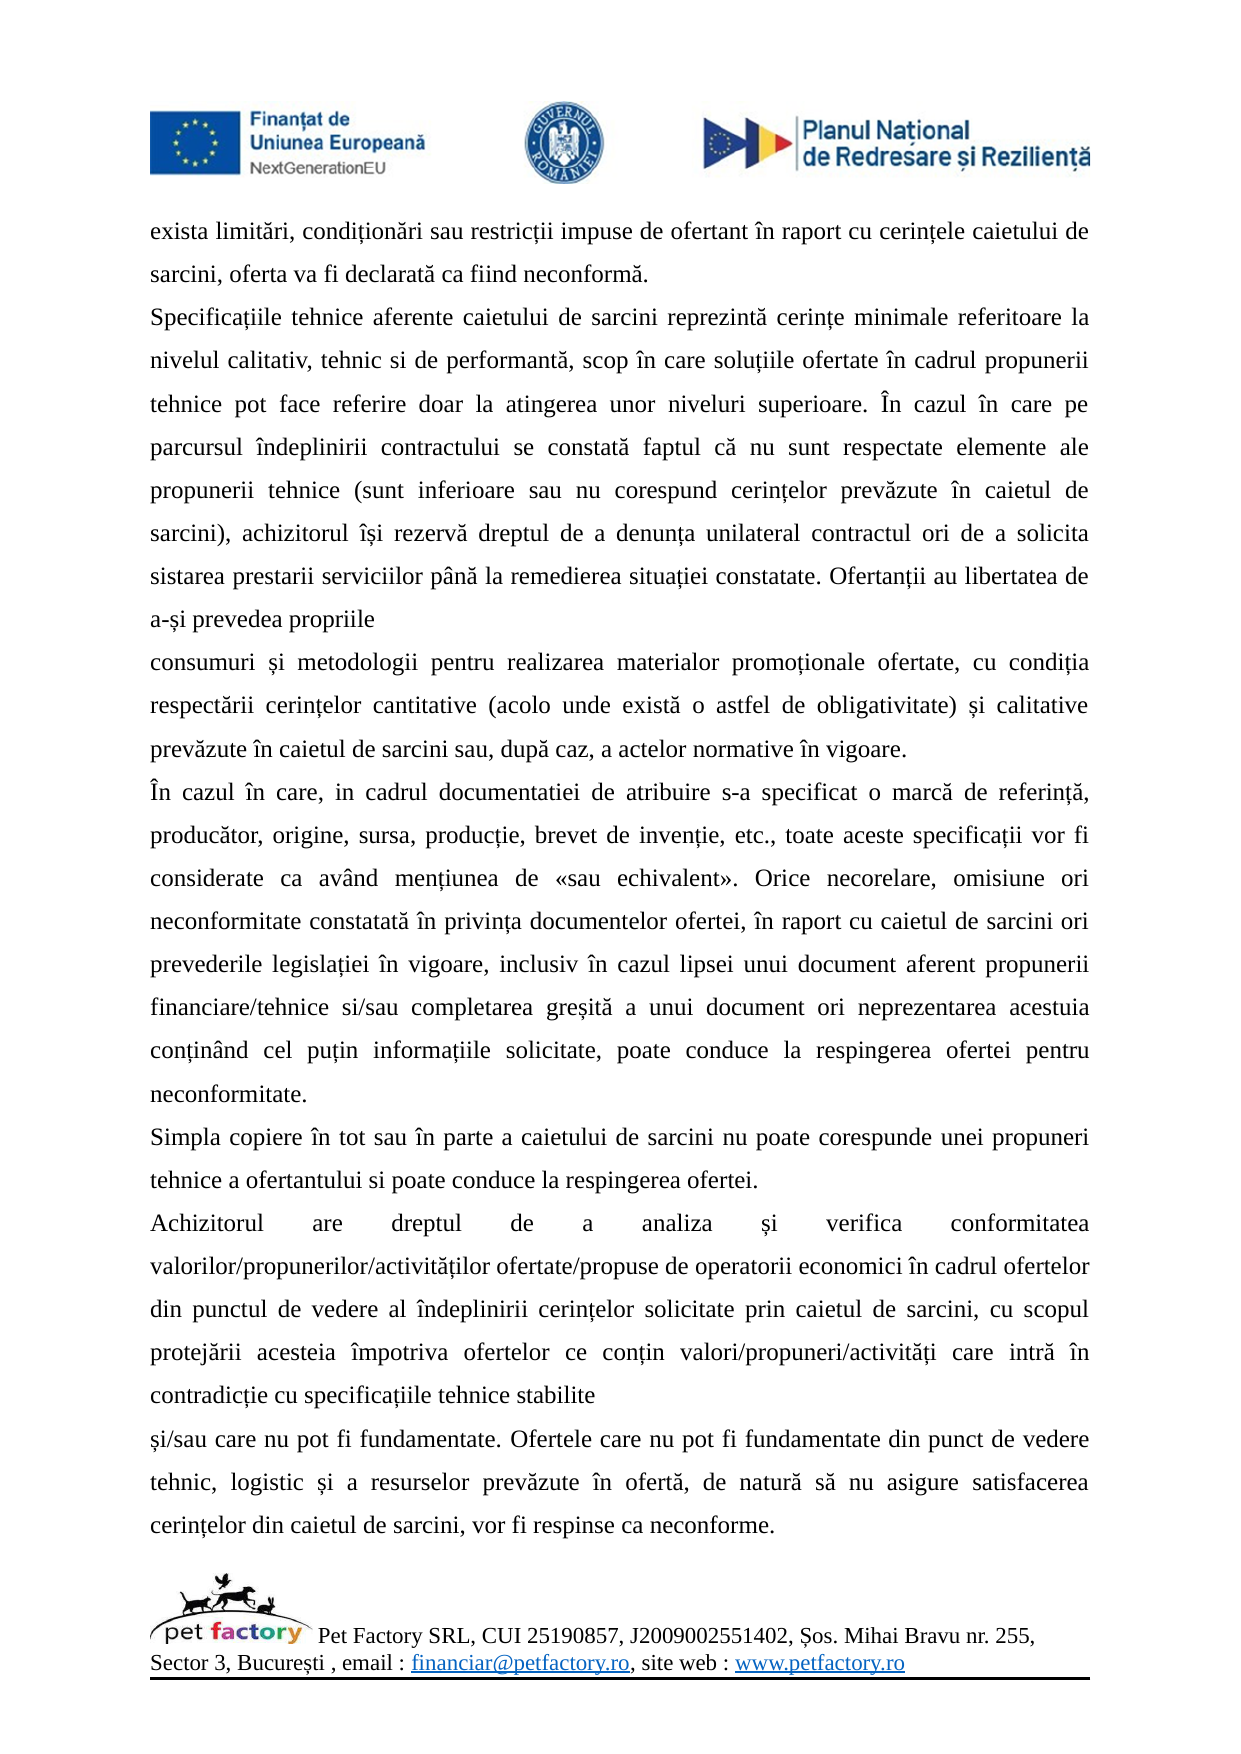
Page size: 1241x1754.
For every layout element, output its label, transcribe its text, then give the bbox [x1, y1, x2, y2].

text Simpla copiere în tot sau în parte a caietului de sarcini nu poate corespunde unei propuneri tehnice a ofertantului si poate conduce la respingerea ofertei. [150, 1122, 1090, 1194]
text și/sau care nu pot fi fundamentate. Ofertele care nu pot fi fundamentate din punct de vedere tehnic, logistic și a resurselor prevăzute în ofertă, de natură să nu asigure satisfacerea cerințelor din caietul de sarcini, vor fi respinse ca neconforme. [150, 1424, 1090, 1539]
picture [150, 101, 1091, 184]
text Specificațiile tehnice aferente caietului de sarcini reprezintă cerințe minimale referitoare la nivelul calitativ, tehnic si de performantă, scop în care soluțiile ofertate în cadrul propunerii tehnice pot face referire doar la atingerea unor niveluri superioare. În cazul în care pe parcursul îndeplinirii contractului se constată faptul că nu sunt respectate elemente ale propunerii tehnice (sunt inferioare sau nu corespund cerințelor prevăzute în caietul de sarcini), achizitorul își rezervă dreptul de a denunța unilateral contractul ori de a solicita sistarea prestarii serviciilor până la remedierea situației constatate. Ofertanții au libertatea de a-și prevedea propriile [150, 302, 1090, 633]
text În cazul în care, in cadrul documentatiei de atribuire s-a specificat o marcă de referință, producător, origine, sursa, producție, brevet de invenție, etc., toate aceste specificații vor fi considerate ca având mențiunea de «sau echivalent». Orice necorelare, omisiune ori neconformitate constatată în privința documentelor ofertei, în raport cu caietul de sarcini ori prevederile legislației în vigoare, inclusiv în cazul lipsei unui document aferent propunerii financiare/tehnice si/sau completarea greșită a unui document ori neprezentarea acestuia conținând cel puțin informațiile solicitate, poate conduce la respingerea ofertei pentru neconformitate. [150, 777, 1090, 1107]
text consumuri și metodologii pentru realizarea materialor promoționale ofertate, cu condiția respectării cerințelor cantitative (acolo unde există o astfel de obligativitate) și calitative prevăzute în caietul de sarcini sau, după caz, a actelor normative în vigoare. [150, 647, 1090, 762]
text Achizitorul are dreptul de a analiza și verifica conformitatea valorilor/propunerilor/activităților ofertate/propuse de operatorii economici în cadrul ofertelor din punctul de vedere al îndeplinirii cerințelor solicitate prin caietul de sarcini, cu scopul protejării acesteia împotriva ofertelor ce conțin valori/propuneri/activități care intră în contradicție cu specificațiile tehnice stabilite [150, 1208, 1090, 1409]
